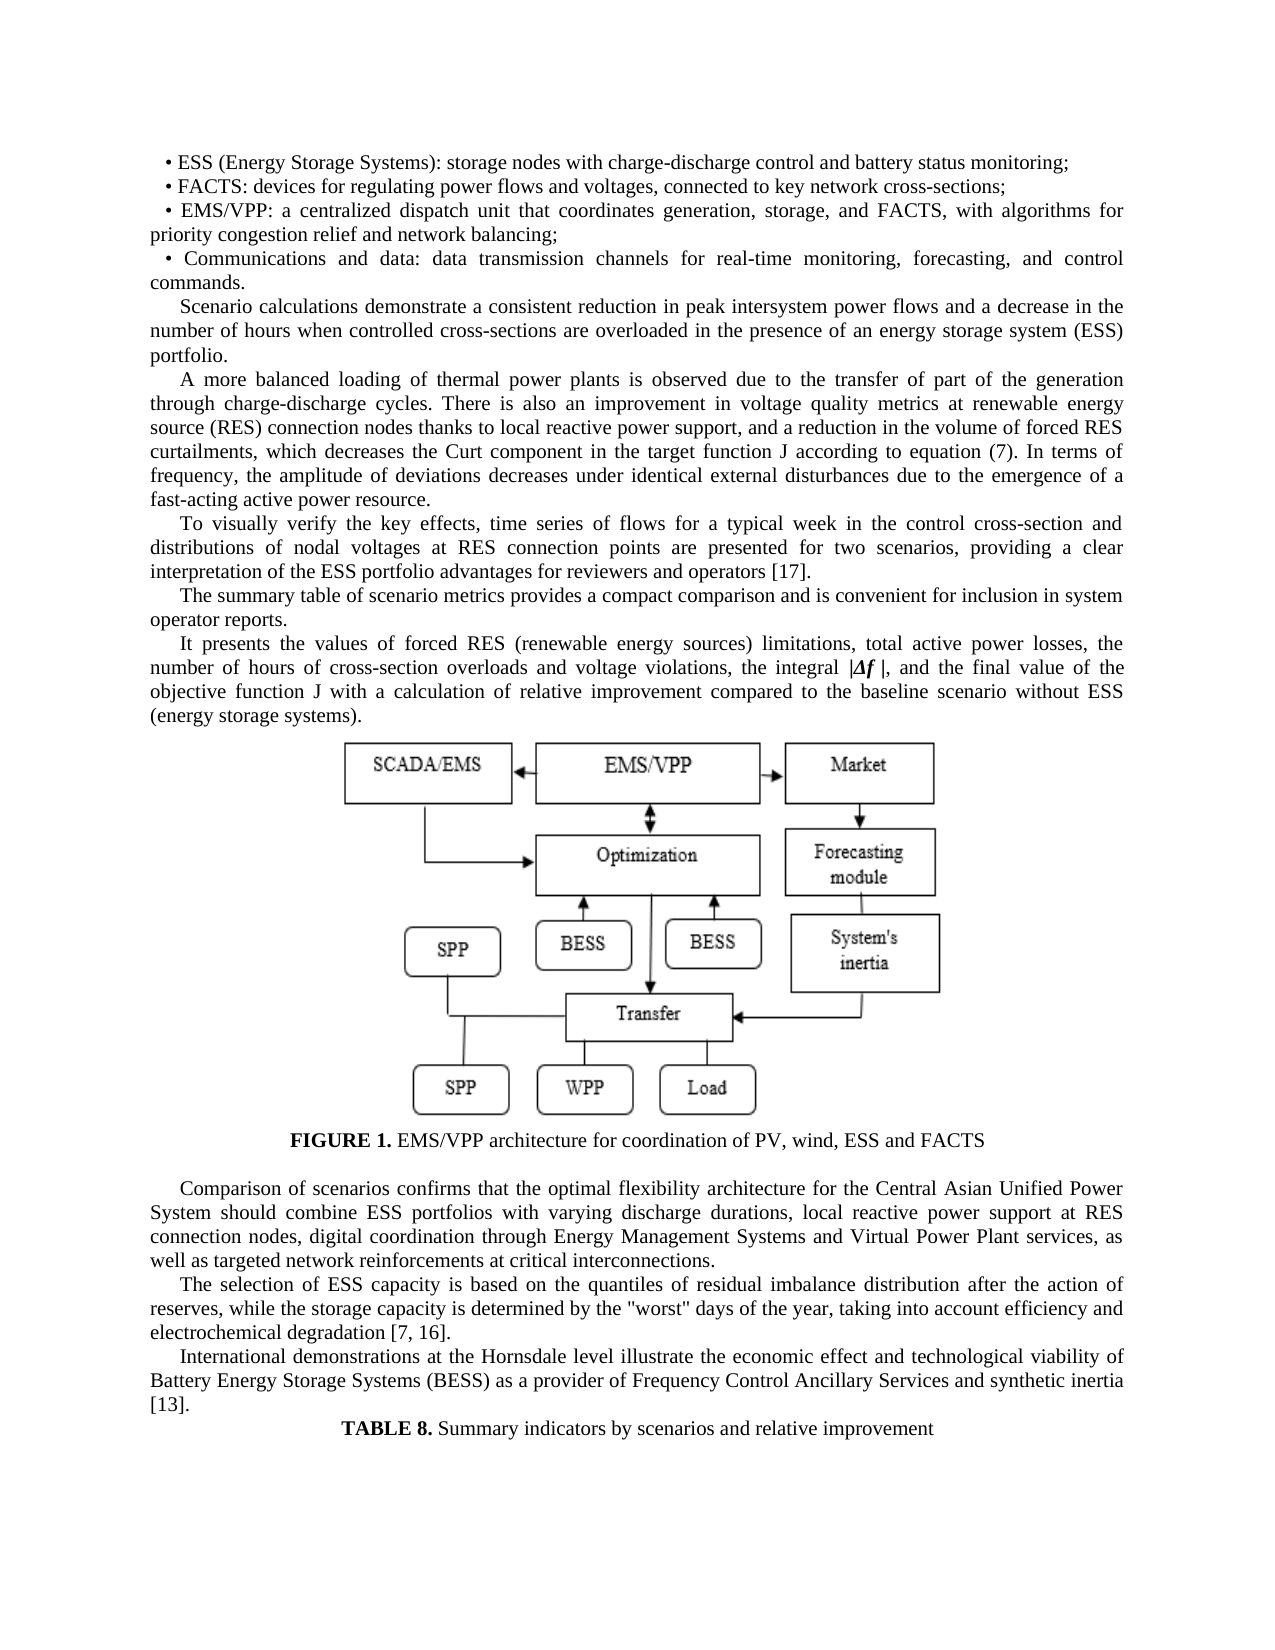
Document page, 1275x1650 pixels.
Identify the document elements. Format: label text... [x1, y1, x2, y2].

text International demonstrations at the Hornsdale level illustrate the economic effect and technological viability of Battery Energy Storage Systems (BESS) as a provider of Frequency Control Ancillary Services and synthetic inertia [13]. [150, 1344, 1125, 1416]
text To visually verify the key effects, time series of flows for a typical week in the control cross-section and distributions of nodal voltages at RES connection points are presented for two scenarios, providing a clear interpretation of the ESS portfolio advantages for reviewers and operators [17]. [150, 511, 1125, 583]
text FIGURE 1. EMS/VPP architecture for coordination of PV, wind, ESS and FACTS [150, 1127, 1125, 1152]
text • FACTS: devices for regulating power flows and voltages, connected to key network cross-sections; [150, 174, 1125, 198]
picture [326, 727, 949, 1128]
text TABLE 8. Summary indicators by scenarios and relative improvement [150, 1416, 1125, 1440]
text • EMS/VPP: a centralized dispatch unit that coordinates generation, storage, and FACTS, with algorithms for priority congestion relief and network balancing; [150, 198, 1125, 246]
text Comparison of scenarios confirms that the optimal flexibility architecture for the Central Asian Unified Power System should combine ESS portfolios with varying discharge durations, local reactive power support at RES connection nodes, digital coordination through Energy Management Systems and Virtual Power Plant services, as well as targeted network reinforcements at critical interconnections. [150, 1176, 1125, 1272]
text • Communications and data: data transmission channels for real-time monitoring, forecasting, and control commands. [150, 246, 1125, 294]
text Scenario calculations demonstrate a consistent reduction in peak intersystem power flows and a decrease in the number of hours when controlled cross-sections are overloaded in the presence of an energy storage system (ESS) portfolio. [150, 294, 1125, 367]
text It presents the values of forced RES (renewable energy sources) limitations, total active power losses, the number of hours of cross-section overloads and voltage violations, the integral |Δf |, and the final value of the objective function J with a calculation of relative improvement compared to the baseline scenario without ESS (energy storage systems). [150, 631, 1125, 727]
text • ESS (Energy Storage Systems): storage nodes with charge-discharge control and battery status monitoring; [150, 150, 1125, 174]
text The summary table of scenario metrics provides a compact comparison and is convenient for inclusion in system operator reports. [150, 583, 1125, 631]
text The selection of ESS capacity is based on the quantiles of residual imbalance distribution after the action of reserves, while the storage capacity is determined by the "worst" days of the year, taking into account efficiency and electrochemical degradation [7, 16]. [150, 1272, 1125, 1344]
text A more balanced loading of thermal power plants is observed due to the transfer of part of the generation through charge-discharge cycles. There is also an improvement in voltage quality metrics at renewable energy source (RES) connection nodes thanks to local reactive power support, and a reduction in the volume of forced RES curtailments, which decreases the Curt component in the target function J according to equation (7). In terms of frequency, the amplitude of deviations decreases under identical external disturbances due to the emergence of a fast-acting active power resource. [150, 367, 1125, 511]
